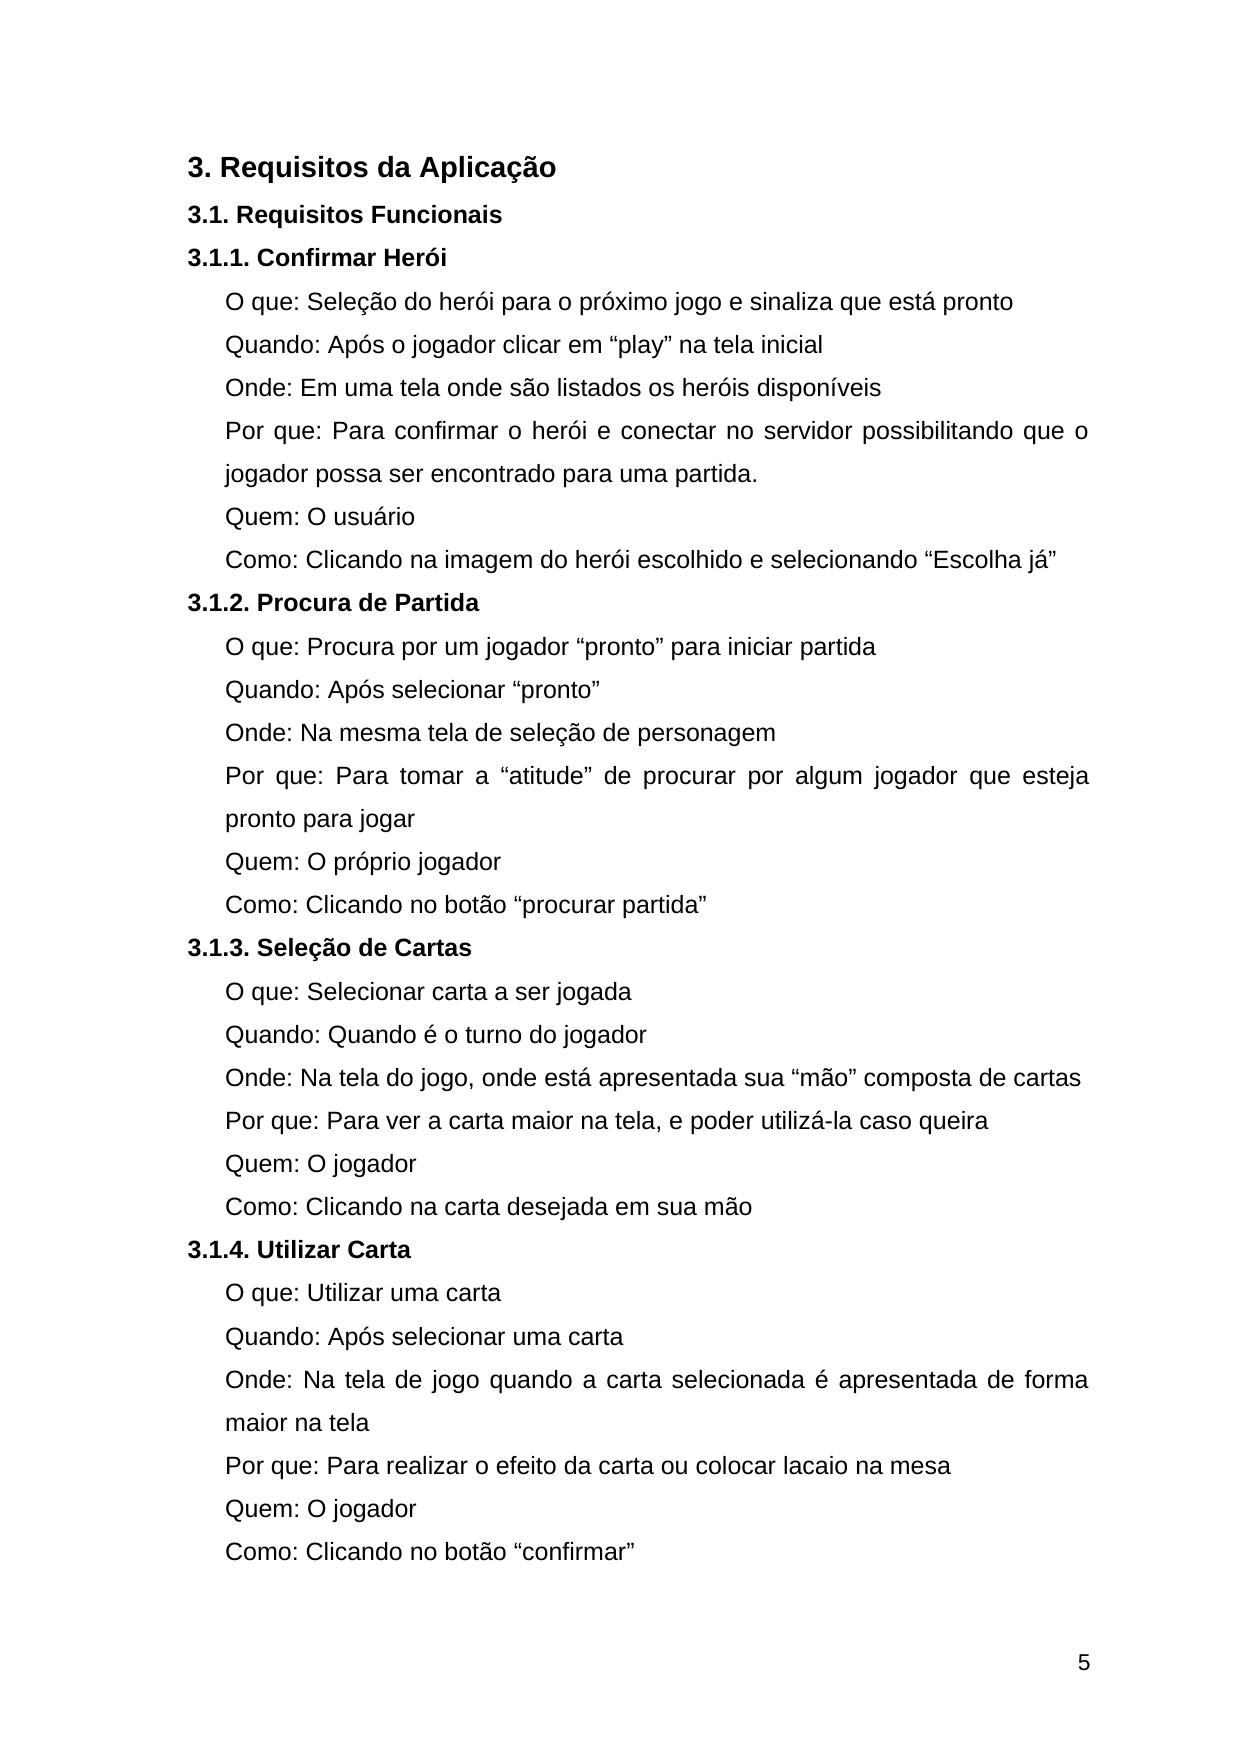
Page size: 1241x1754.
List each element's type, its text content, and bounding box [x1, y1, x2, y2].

text Onde: Na tela do jogo, onde está apresentada sua “mão” composta de cartas [225, 1063, 1090, 1092]
text 3.1.1. Confirmar Herói [187, 243, 1090, 272]
text Por que: Para confirmar o herói e conectar no servidor possibilitando que o jogador possa ser encontrado para uma partida. [225, 416, 1090, 488]
text 3.1.2. Procura de Partida [187, 588, 1090, 617]
text 3.1. Requisitos Funcionais [187, 200, 1090, 229]
text Onde: Na tela de jogo quando a carta selecionada é apresentada de forma maior na tela [225, 1365, 1090, 1437]
text Por que: Para ver a carta maior na tela, e poder utilizá-la caso queira [225, 1106, 1090, 1135]
text Quando: Após selecionar uma carta [225, 1322, 1090, 1350]
text Como: Clicando na carta desejada em sua mão [225, 1192, 1090, 1221]
text Quando: Após o jogador clicar em “play” na tela inicial [225, 330, 1090, 358]
text O que: Procura por um jogador “pronto” para iniciar partida [225, 632, 1090, 660]
text Por que: Para realizar o efeito da carta ou colocar lacaio na mesa [225, 1451, 1090, 1480]
text Quem: O próprio jogador [225, 847, 1090, 876]
text 3.1.3. Seleção de Cartas [187, 933, 1090, 962]
text O que: Utilizar uma carta [225, 1278, 1090, 1307]
text O que: Selecionar carta a ser jogada [225, 977, 1090, 1005]
text Quando: Quando é o turno do jogador [225, 1020, 1090, 1048]
text Como: Clicando no botão “procurar partida” [225, 890, 1090, 919]
text 3.1.4. Utilizar Carta [187, 1235, 1090, 1264]
text Quem: O jogador [225, 1149, 1090, 1178]
text Quem: O usuário [225, 502, 1090, 531]
text Por que: Para tomar a “atitude” de procurar por algum jogador que esteja pronto para jogar [225, 761, 1090, 833]
text Quando: Após selecionar “pronto” [225, 675, 1090, 703]
text Onde: Na mesma tela de seleção de personagem [225, 718, 1090, 747]
text Como: Clicando na imagem do herói escolhido e selecionando “Escolha já” [225, 545, 1090, 574]
text Quem: O jogador [225, 1494, 1090, 1523]
text Onde: Em uma tela onde são listados os heróis disponíveis [225, 373, 1090, 402]
text O que: Seleção do herói para o próximo jogo e sinaliza que está pronto [225, 287, 1090, 315]
text Como: Clicando no botão “confirmar” [225, 1537, 1090, 1566]
text 3. Requisitos da Aplicação [187, 150, 1090, 183]
